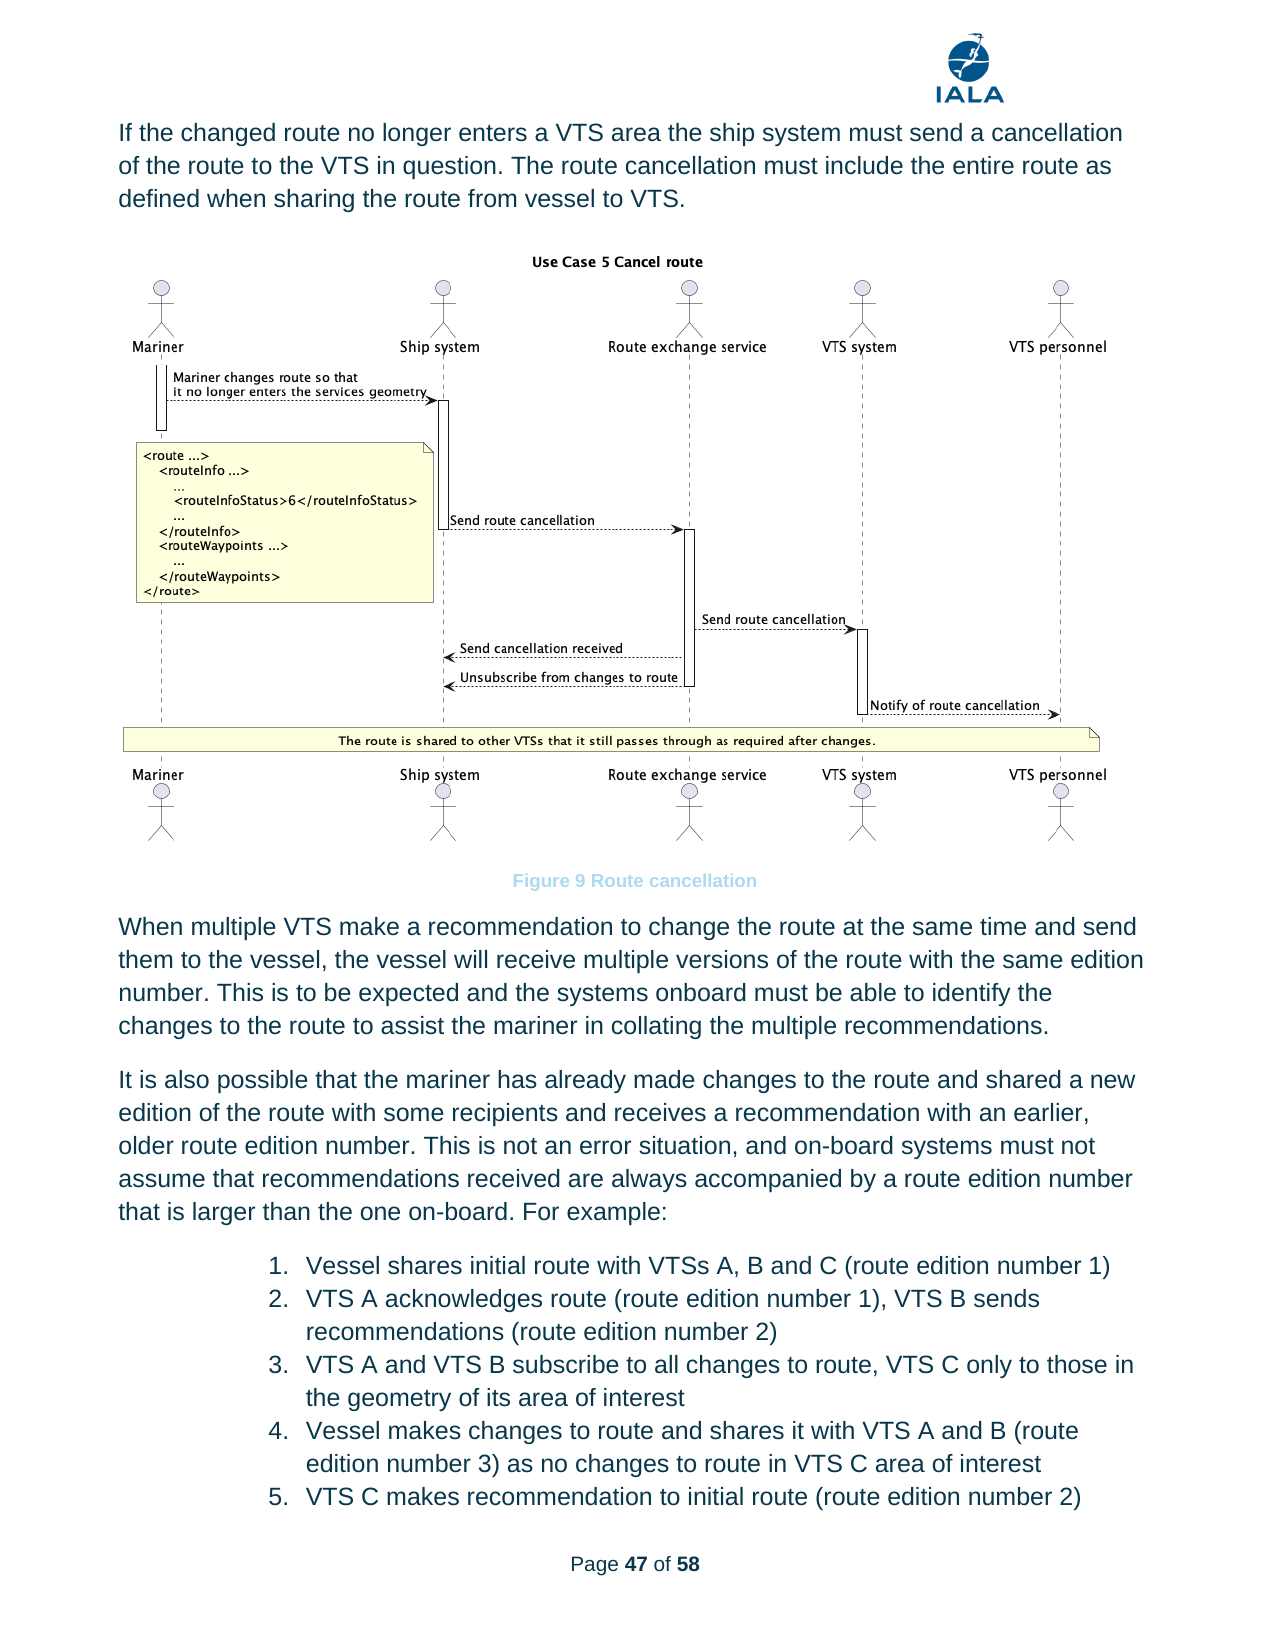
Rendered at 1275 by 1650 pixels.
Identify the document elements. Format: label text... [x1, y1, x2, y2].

list VTS A and VTS B subscribe to all changes to route, VTS C only to those in the geometry of its area of interest [268, 1350, 1152, 1412]
picture [118, 238, 1112, 845]
list Vessel shares initial route with VTSs A, B and C (route edition number 1) [268, 1251, 1152, 1280]
picture [921, 25, 1016, 118]
text If the changed route no longer enters a VTS area the ship system must send a cancellation of the route to the VTS in question. The route cancellation must include the entire route as defined when sharing the route from vessel to VTS. [118, 118, 1152, 213]
text When multiple VTS make a recommendation to change the route at the same time and send them to the vessel, the vessel will receive multiple versions of the route with the same edition number. This is to be expected and the systems onboard must be able to identify the changes to the route to assist the mariner in collating the multiple recommendations. [118, 912, 1152, 1040]
list VTS C makes recommendation to initial route (route edition number 2) [268, 1482, 1152, 1511]
text Figure 9 Route cancellation [118, 870, 1152, 891]
list Vessel makes changes to route and shares it with VTS A and B (route edition number 3) as no changes to route in VTS C area of interest [268, 1416, 1152, 1478]
list VTS A acknowledges route (route edition number 1), VTS B sends recommendations (route edition number 2) [268, 1284, 1152, 1346]
text It is also possible that the mariner has already made changes to the route and shared a new edition of the route with some recipients and receives a recommendation with an earlier, older route edition number. This is not an error situation, and on-board systems must not assume that recommendations received are always accompanied by a route edition number that is larger than the one on-board. For example: [118, 1065, 1152, 1226]
